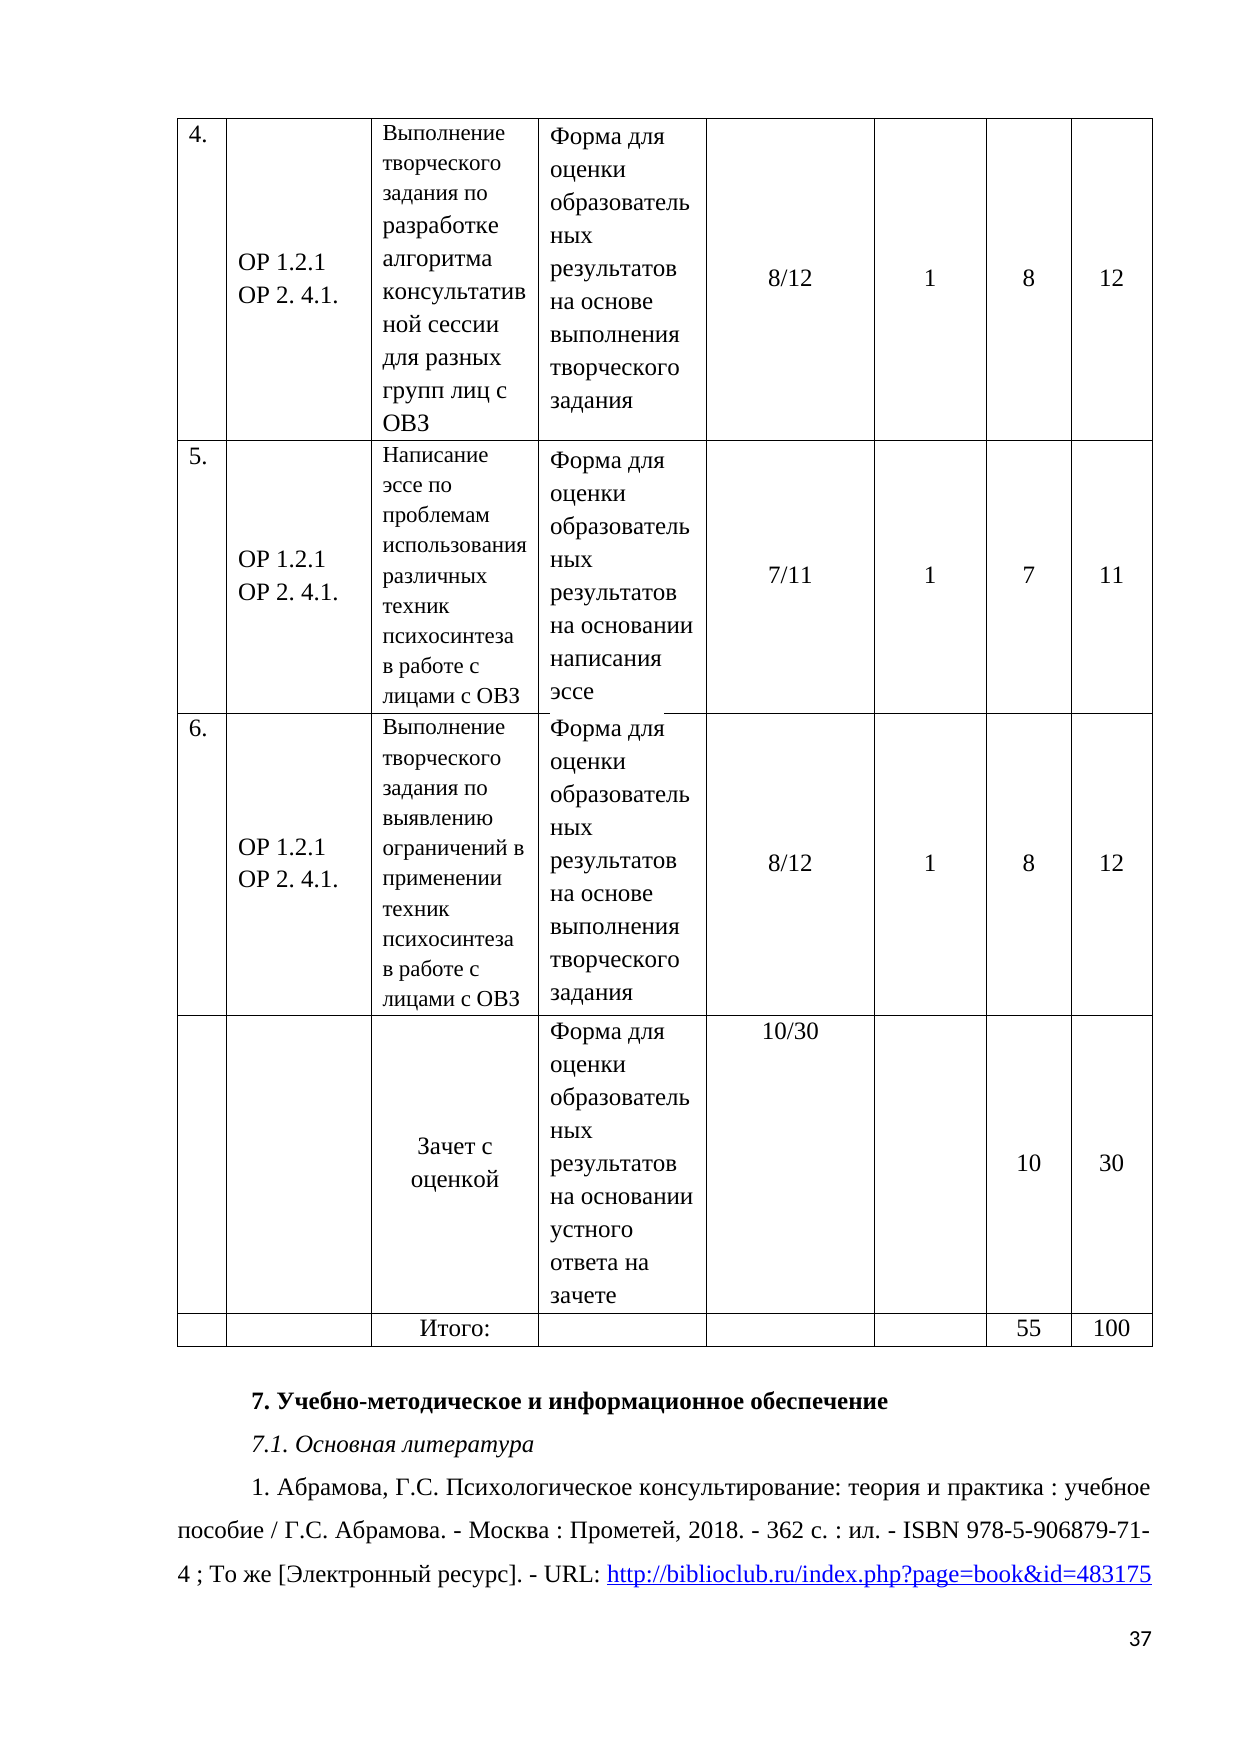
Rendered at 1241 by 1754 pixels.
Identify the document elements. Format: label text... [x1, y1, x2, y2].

table_cell 100 [1072, 1314, 1152, 1346]
table_cell [227, 1016, 371, 1313]
table_cell 8/12 [707, 119, 874, 440]
table_cell 8 [987, 714, 1071, 1015]
table_cell 12 [1072, 714, 1152, 1015]
table_cell [178, 1314, 226, 1346]
table_cell ОР 1.2.1 Ор 2. 4.1. [227, 441, 371, 713]
table_cell Итого: [372, 1314, 538, 1346]
table_cell 12 [1072, 119, 1152, 440]
table_cell Форма для оценки образовательных результатов на основе выполнения творческого задания [539, 714, 706, 1015]
table_cell 1 [875, 119, 986, 440]
table_cell 7 [987, 441, 1071, 713]
table_cell Форма для оценки образовательных результатов на основании устного ответа на зачете [539, 1016, 706, 1313]
table_cell ОР 1.2.1 Ор 2. 4.1. [227, 714, 371, 1015]
table_cell 10 [987, 1016, 1071, 1313]
table_cell 8 [987, 119, 1071, 440]
table_cell 55 [987, 1314, 1071, 1346]
table_cell Выполнение творческого задания по разработке алгоритма консультативной сессии для разных групп лиц с ОВЗ [372, 119, 538, 440]
table_cell [707, 1314, 874, 1346]
table_cell Написание эссе по проблемам использования различных техник психосинтеза в работе с лицами с ОВЗ [372, 441, 538, 713]
table_cell Зачет с оценкой [372, 1016, 538, 1313]
table_cell 30 [1072, 1016, 1152, 1313]
table_cell Форма для оценки образовательных результатов на основании написания эссе [539, 441, 706, 713]
table_cell [227, 1314, 371, 1346]
table_cell 6. [178, 714, 226, 1015]
table_cell Выполнение творческого задания по выявлению ограничений в применении техник психосинтеза в работе с лицами с ОВЗ [372, 714, 538, 1015]
table_cell 11 [1072, 441, 1152, 713]
table_cell [875, 1314, 986, 1346]
text 7.1. Основная литература [177, 1429, 1152, 1458]
table_cell Форма для оценки образовательных результатов на основе выполнения творческого задания [539, 119, 706, 440]
table_cell 10/30 [707, 1016, 874, 1313]
table_cell [539, 1314, 706, 1346]
text 7. Учебно-методическое и информационное обеспечение [177, 1386, 1152, 1415]
table_cell ОР 1.2.1 Ор 2. 4.1. [227, 119, 371, 440]
table_cell 4. [178, 119, 226, 440]
table_cell [178, 1016, 226, 1313]
table_cell 5. [178, 441, 226, 713]
table_cell 1 [875, 714, 986, 1015]
table_cell 8/12 [707, 714, 874, 1015]
table_cell 1 [875, 441, 986, 713]
table_cell 7/11 [707, 441, 874, 713]
text 1. Абрамова, Г.С. Психологическое консультирование: теория и практика : учебное пособие / Г.С. Абрамова. - Москва : Прометей, 2018. - 362 с. : ил. - ISBN 978-5-906879-71-4 ; То же [Электронный ресурс]. - URL: http://biblioclub.ru/index.php?page=book&id=483175 [177, 1472, 1152, 1587]
table_cell [875, 1016, 986, 1313]
